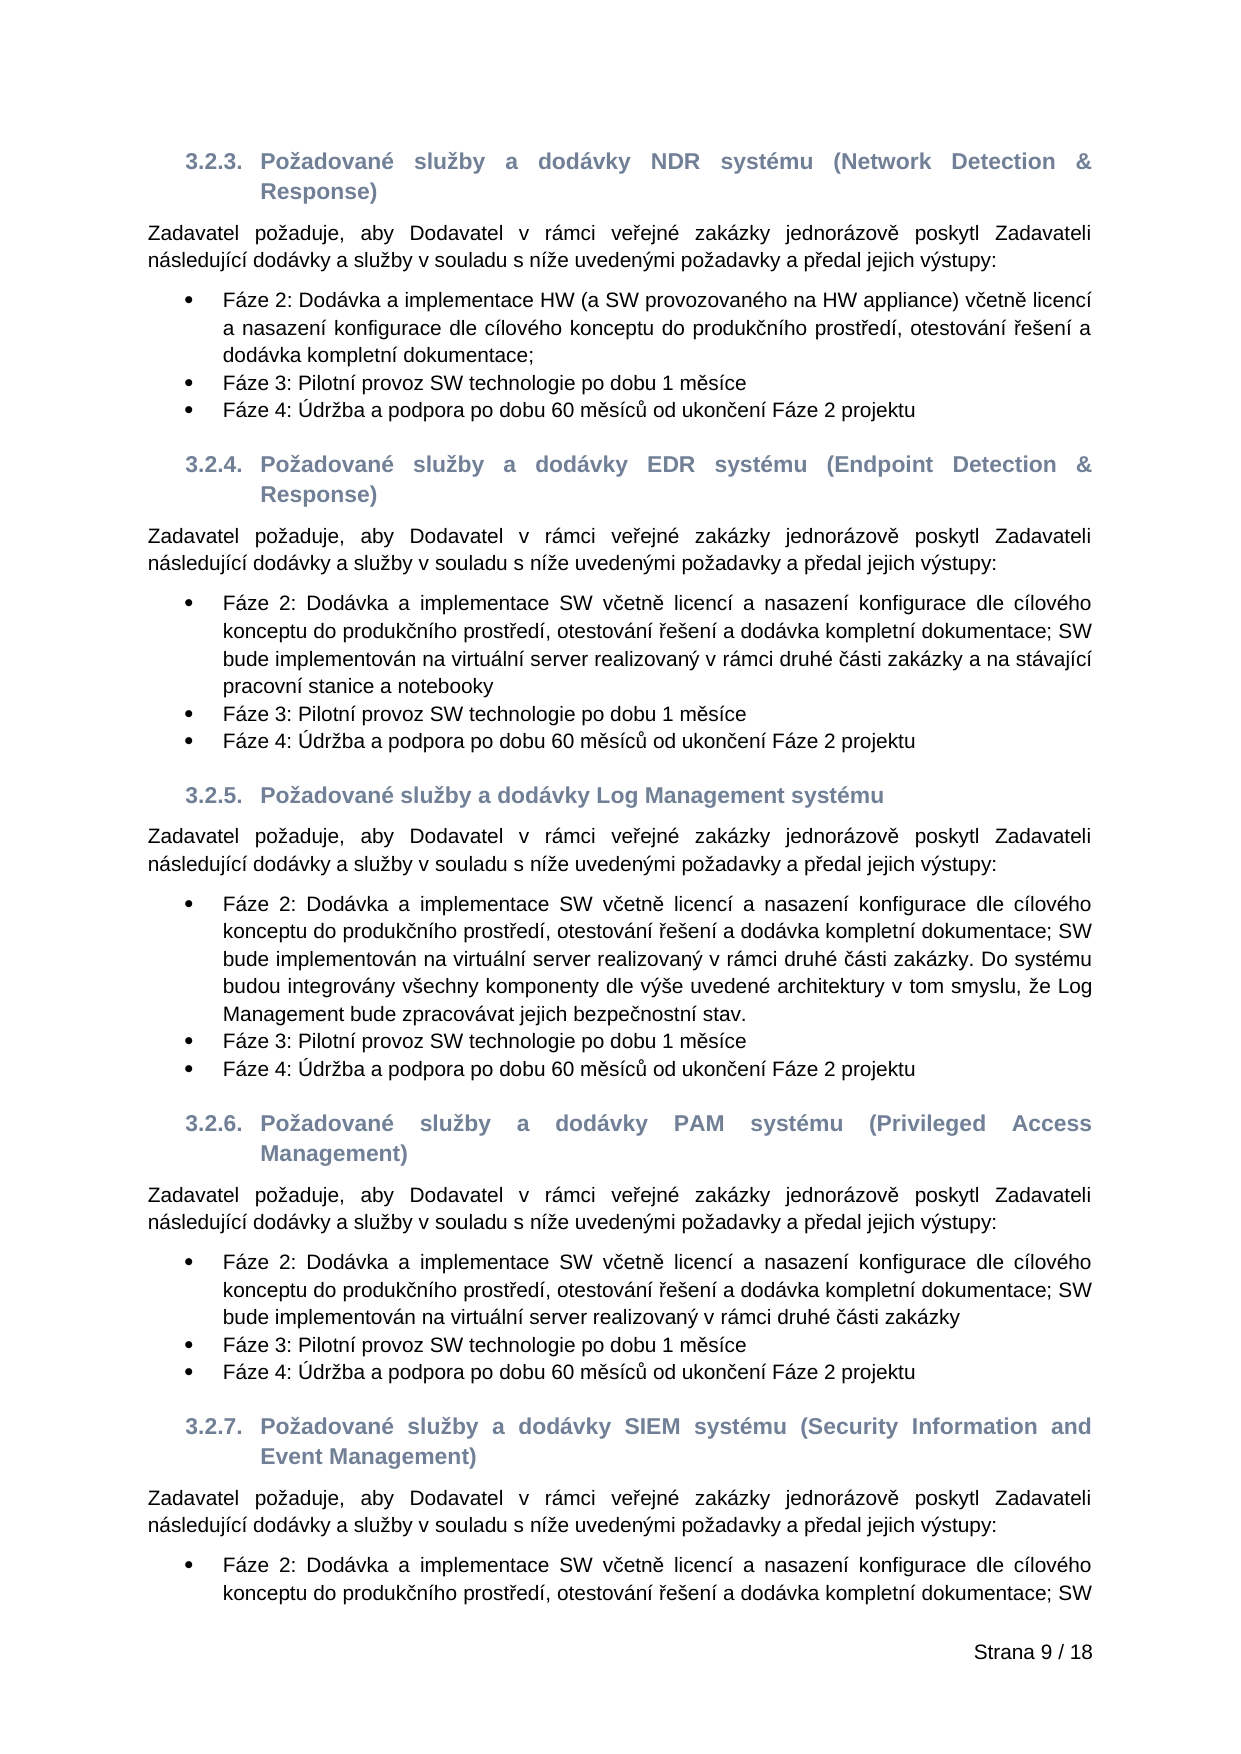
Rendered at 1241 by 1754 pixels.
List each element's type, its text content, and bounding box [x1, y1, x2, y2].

list Fáze 3: Pilotní provoz SW technologie po dobu 1 měsíce [185, 1029, 1093, 1053]
subtitle Požadované služby a dodávky EDR systému (Endpoint Detection & Response) [185, 451, 1093, 507]
list Fáze 2: Dodávka a implementace HW (a SW provozovaného na HW appliance) včetně licencí a nasazení konfigurace dle cílového konceptu do produkčního prostředí, otestování řešení a dodávka kompletní dokumentace; [185, 288, 1093, 367]
list Fáze 3: Pilotní provoz SW technologie po dobu 1 měsíce [185, 371, 1093, 395]
subtitle Požadované služby a dodávky SIEM systému (Security Information and Event Management) [185, 1413, 1093, 1469]
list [185, 1553, 1093, 1605]
list Fáze 4: Údržba a podpora po dobu 60 měsíců od ukončení Fáze 2 projektu [185, 1360, 1093, 1384]
list Fáze 2: Dodávka a implementace SW včetně licencí a nasazení konfigurace dle cílového konceptu do produkčního prostředí, otestování řešení a dodávka kompletní dokumentace; SW bude implementován na virtuální server realizovaný v rámci druhé části zakázky a na stávající pracovní stanice a notebooky [185, 591, 1093, 698]
list Fáze 2: Dodávka a implementace SW včetně licencí a nasazení konfigurace dle cílového konceptu do produkčního prostředí, otestování řešení a dodávka kompletní dokumentace; SW bude implementován na virtuální server realizovaný v rámci druhé části zakázky [185, 1250, 1093, 1329]
subtitle Požadované služby a dodávky NDR systému (Network Detection & Response) [185, 148, 1093, 204]
subtitle Požadované služby a dodávky Log Management systému [185, 782, 1093, 808]
list Fáze 2: Dodávka a implementace SW včetně licencí a nasazení konfigurace dle cílového konceptu do produkčního prostředí, otestování řešení a dodávka kompletní dokumentace; SW bude implementován na virtuální server realizovaný v rámci druhé části zakázky. Do systému budou integrovány všechny komponenty dle výše uvedené architektury v tom smyslu, že Log Management bude zpracovávat jejich bezpečnostní stav. [185, 892, 1093, 1026]
list Fáze 4: Údržba a podpora po dobu 60 měsíců od ukončení Fáze 2 projektu [185, 398, 1093, 422]
list Fáze 3: Pilotní provoz SW technologie po dobu 1 měsíce [185, 1333, 1093, 1357]
list Fáze 3: Pilotní provoz SW technologie po dobu 1 měsíce [185, 701, 1093, 725]
list Fáze 4: Údržba a podpora po dobu 60 měsíců od ukončení Fáze 2 projektu [185, 1057, 1093, 1081]
subtitle Požadované služby a dodávky PAM systému (Privileged Access Management) [185, 1109, 1093, 1166]
list Fáze 4: Údržba a podpora po dobu 60 měsíců od ukončení Fáze 2 projektu [185, 729, 1093, 753]
